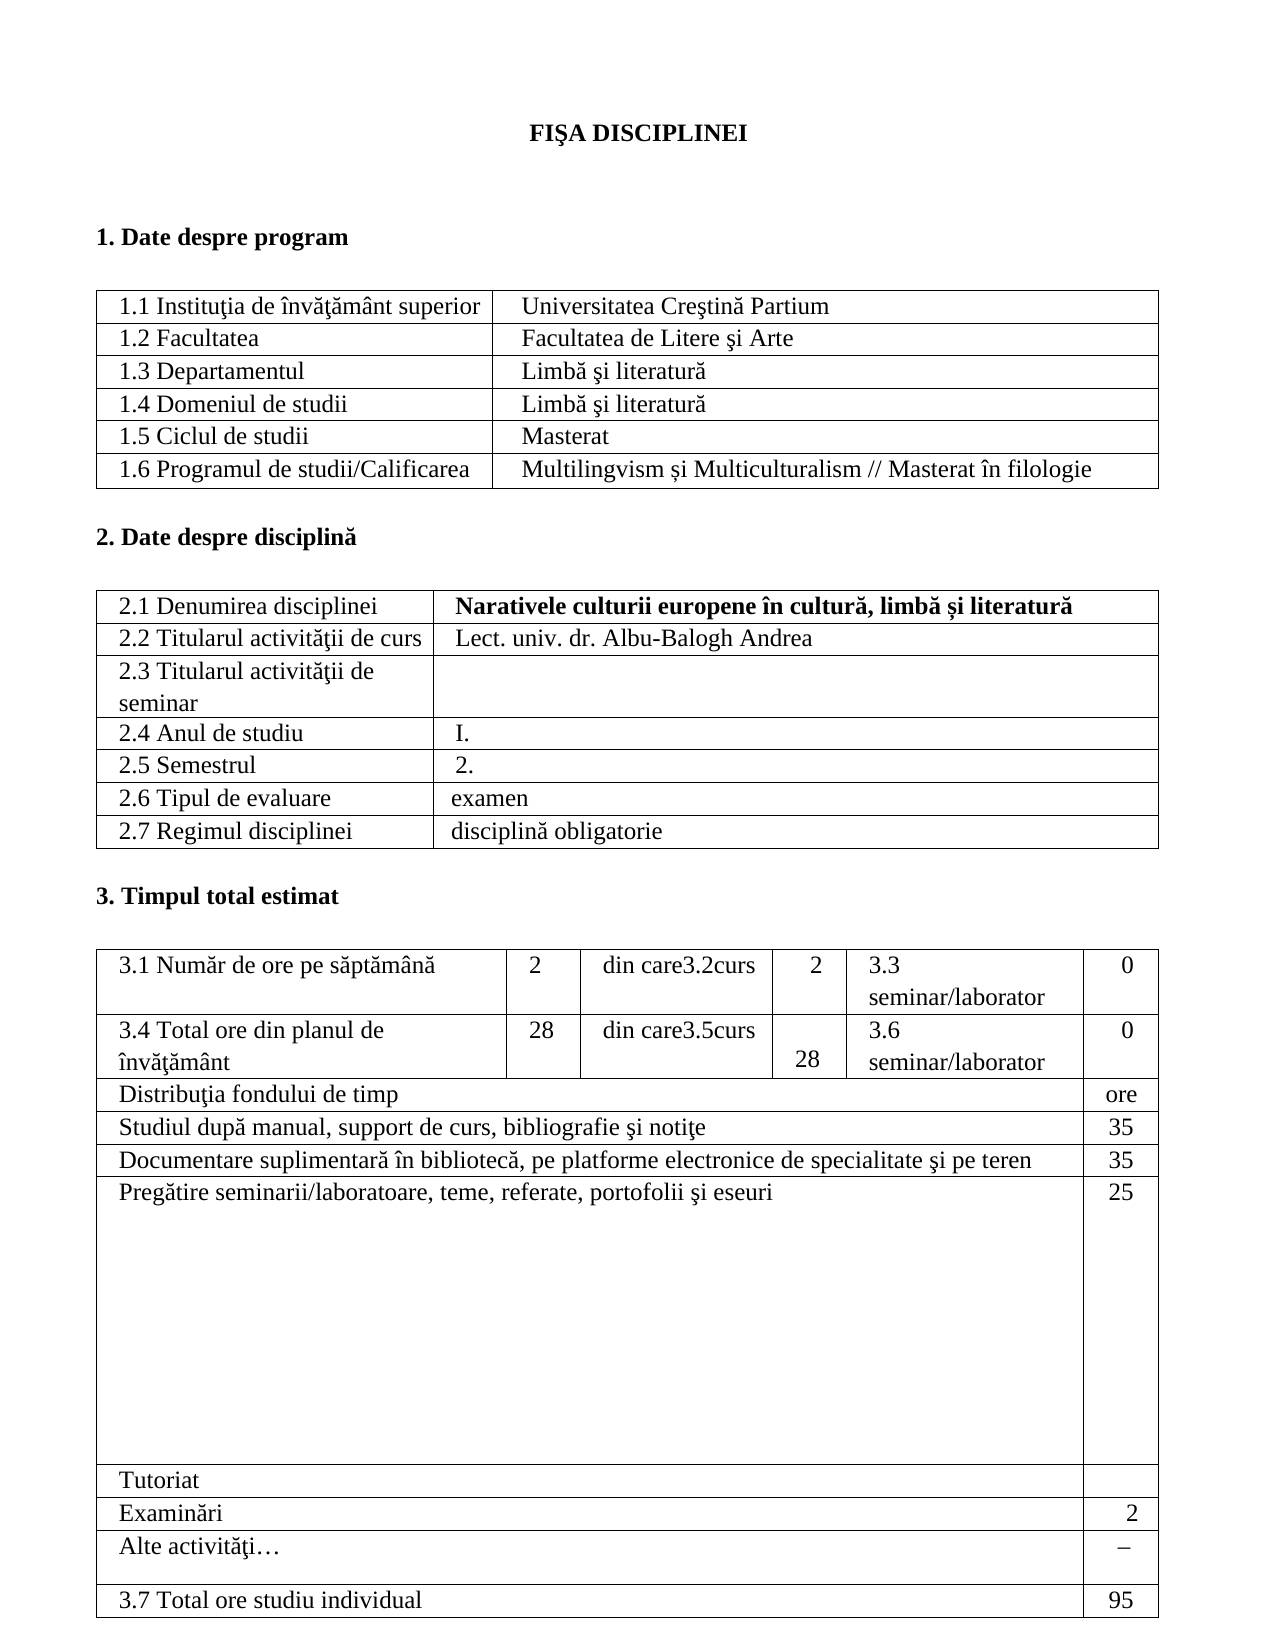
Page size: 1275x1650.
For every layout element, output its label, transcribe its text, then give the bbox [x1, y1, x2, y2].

table_header din care3.2curs [581, 950, 772, 1014]
table_cell 1.3 Departamentul [97, 356, 492, 388]
table_header Universitatea Creştină Partium [493, 291, 1158, 322]
table_cell 0 [1084, 1015, 1158, 1078]
table_header Narativele culturii europene în cultură, limbă și literatură [434, 591, 1158, 622]
table_cell 3.7 Total ore studiu individual [97, 1585, 1083, 1617]
table_header 0 [1084, 950, 1158, 1014]
table_cell I. [434, 718, 1158, 749]
table_cell disciplină obligatorie [434, 816, 1158, 847]
table_cell [1084, 1465, 1158, 1497]
table_cell examen [434, 783, 1158, 815]
table_cell 2 [1084, 1498, 1158, 1530]
text 2. Date despre disciplină [96, 522, 1181, 551]
table_cell 2.5 Semestrul [97, 750, 433, 782]
table_cell din care3.5curs [581, 1015, 772, 1078]
table_cell 3.6 seminar/laborator [847, 1015, 1083, 1078]
table_header 3.3 seminar/laborator [847, 950, 1083, 1014]
table_cell 2.7 Regimul disciplinei [97, 816, 433, 847]
table_cell Documentare suplimentară în bibliotecă, pe platforme electronice de specialitate şi pe teren [97, 1145, 1083, 1176]
table_cell Distribuţia fondului de timp [97, 1079, 1083, 1111]
text 1. Date despre program [96, 222, 1181, 251]
table_cell 35 [1084, 1112, 1158, 1144]
table_header 3.1 Număr de ore pe săptămână [97, 950, 506, 1014]
text FIŞA DISCIPLINEI [500, 118, 776, 147]
table_cell [434, 656, 1158, 717]
table_cell 1.5 Ciclul de studii [97, 421, 492, 453]
table_cell Examinări [97, 1498, 1083, 1530]
table_header 2 [773, 950, 846, 1014]
table_cell 2.4 Anul de studiu [97, 718, 433, 749]
table_header 2.1 Denumirea disciplinei [97, 591, 433, 622]
table_header 1.1 Instituţia de învăţământ superior [97, 291, 492, 322]
table_cell Masterat [493, 421, 1158, 453]
table_cell 1.4 Domeniul de studii [97, 389, 492, 420]
table_cell 2.6 Tipul de evaluare [97, 783, 433, 815]
table_cell Pregătire seminarii/laboratoare, teme, referate, portofolii şi eseuri [97, 1177, 1083, 1464]
table_cell 28 [507, 1015, 580, 1078]
table_cell 2.3 Titularul activităţii de seminar [97, 656, 433, 717]
table_cell Limbă şi literatură [493, 389, 1158, 420]
table_cell 2.2 Titularul activităţii de curs [97, 624, 433, 655]
table_cell Studiul după manual, support de curs, bibliografie şi notiţe [97, 1112, 1083, 1144]
table_cell 25 [1084, 1177, 1158, 1464]
table_cell Limbă şi literatură [493, 356, 1158, 388]
table_cell 95 [1084, 1585, 1158, 1617]
table_cell Lect. univ. dr. Albu-Balogh Andrea [434, 624, 1158, 655]
table_cell 1.6 Programul de studii/Calificarea [97, 454, 492, 488]
table_cell 2. [434, 750, 1158, 782]
text 3. Timpul total estimat [96, 881, 1181, 910]
table_cell ore [1084, 1079, 1158, 1111]
table_cell Multilingvism și Multiculturalism // Masterat în filologie [493, 454, 1158, 488]
table_cell Alte activităţi… [97, 1531, 1083, 1584]
table_cell Facultatea de Litere şi Arte [493, 324, 1158, 355]
table_cell 3.4 Total ore din planul de învăţământ [97, 1015, 506, 1078]
table_cell 35 [1084, 1145, 1158, 1176]
table_cell – [1084, 1531, 1158, 1584]
table_cell 1.2 Facultatea [97, 324, 492, 355]
table_cell 28 [773, 1015, 846, 1078]
table_header 2 [507, 950, 580, 1014]
table_cell Tutoriat [97, 1465, 1083, 1497]
